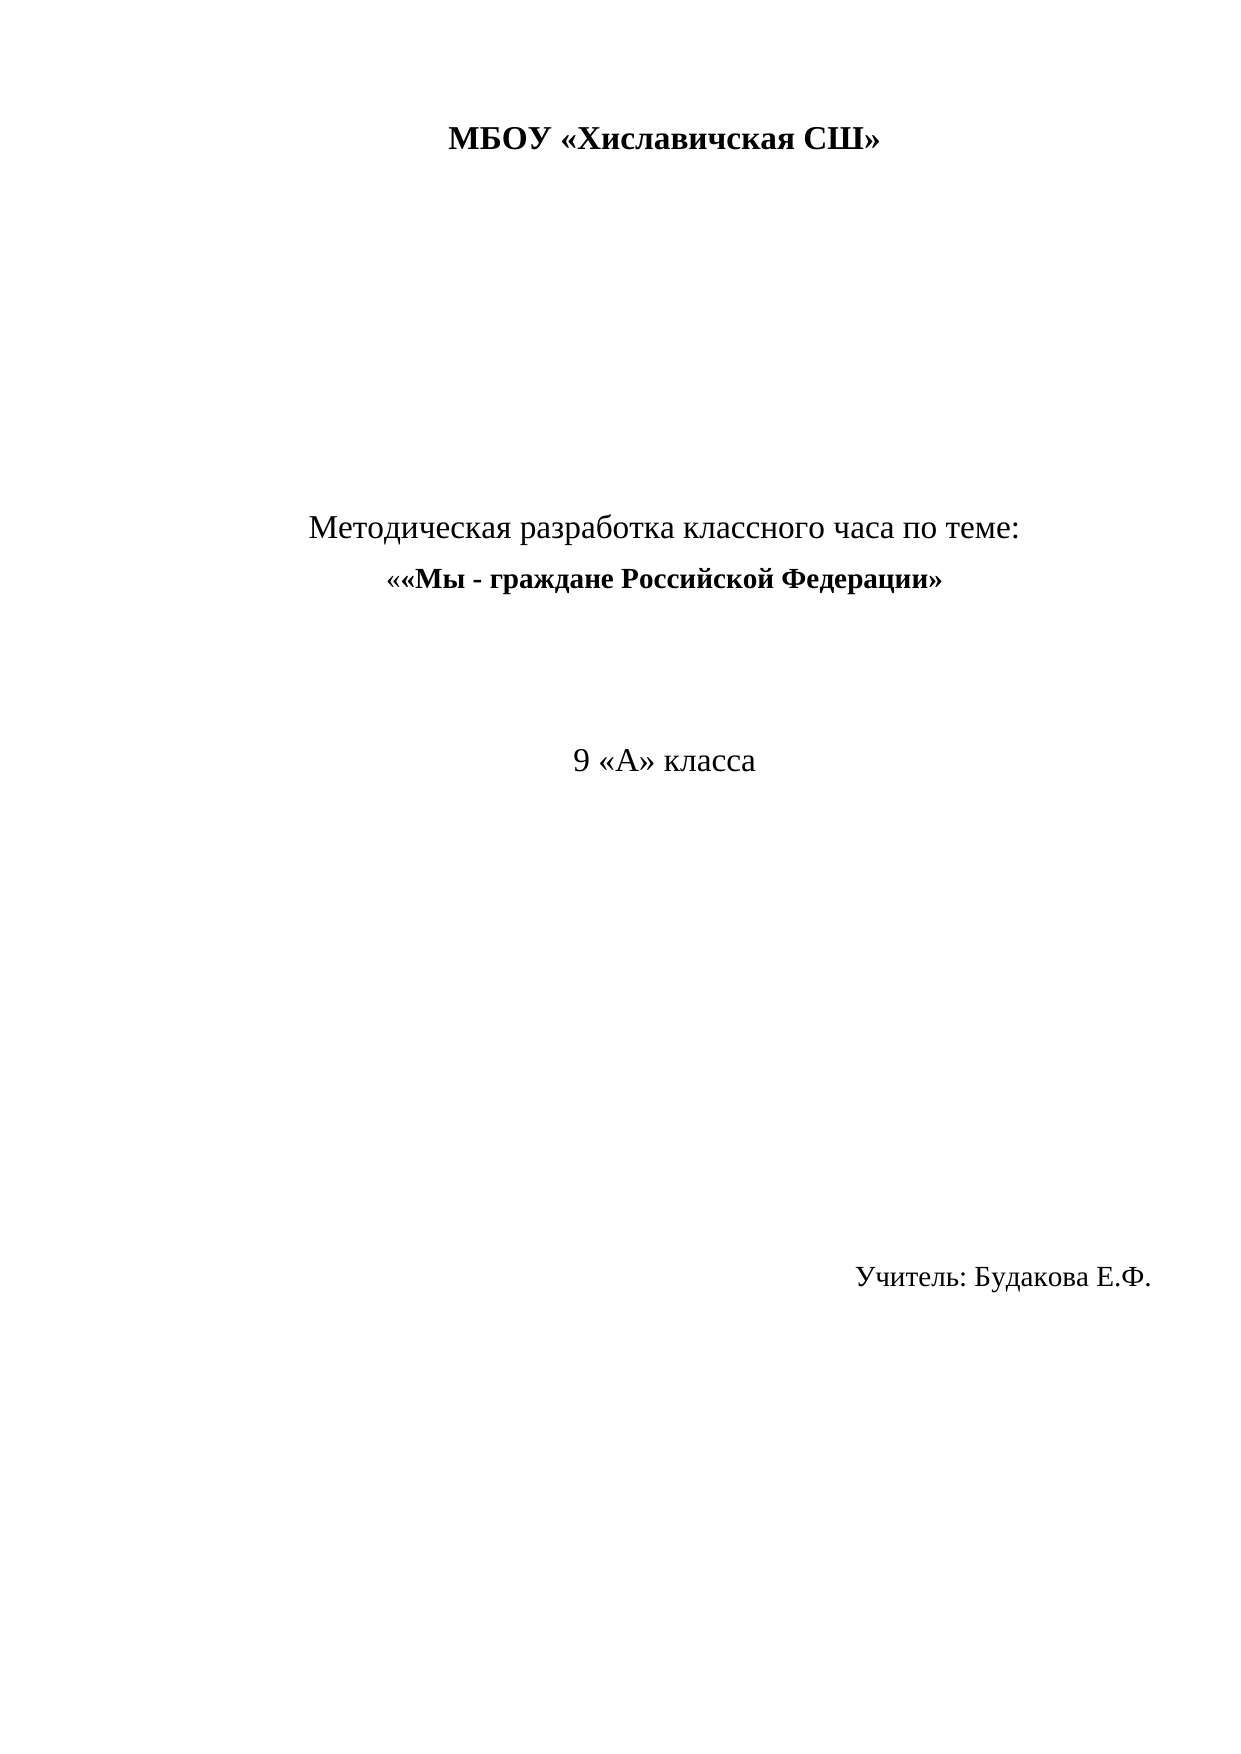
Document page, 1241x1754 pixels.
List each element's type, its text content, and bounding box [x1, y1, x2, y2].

text Учитель: Будакова Е.Ф. [177, 1259, 1152, 1293]
text ««Мы - граждане Российской Федерации» [177, 561, 1152, 595]
text Методическая разработка классного часа по теме: [177, 507, 1152, 546]
text 9 «А» класса [177, 740, 1152, 779]
text МБОУ «Хиславичская СШ» [177, 118, 1152, 156]
